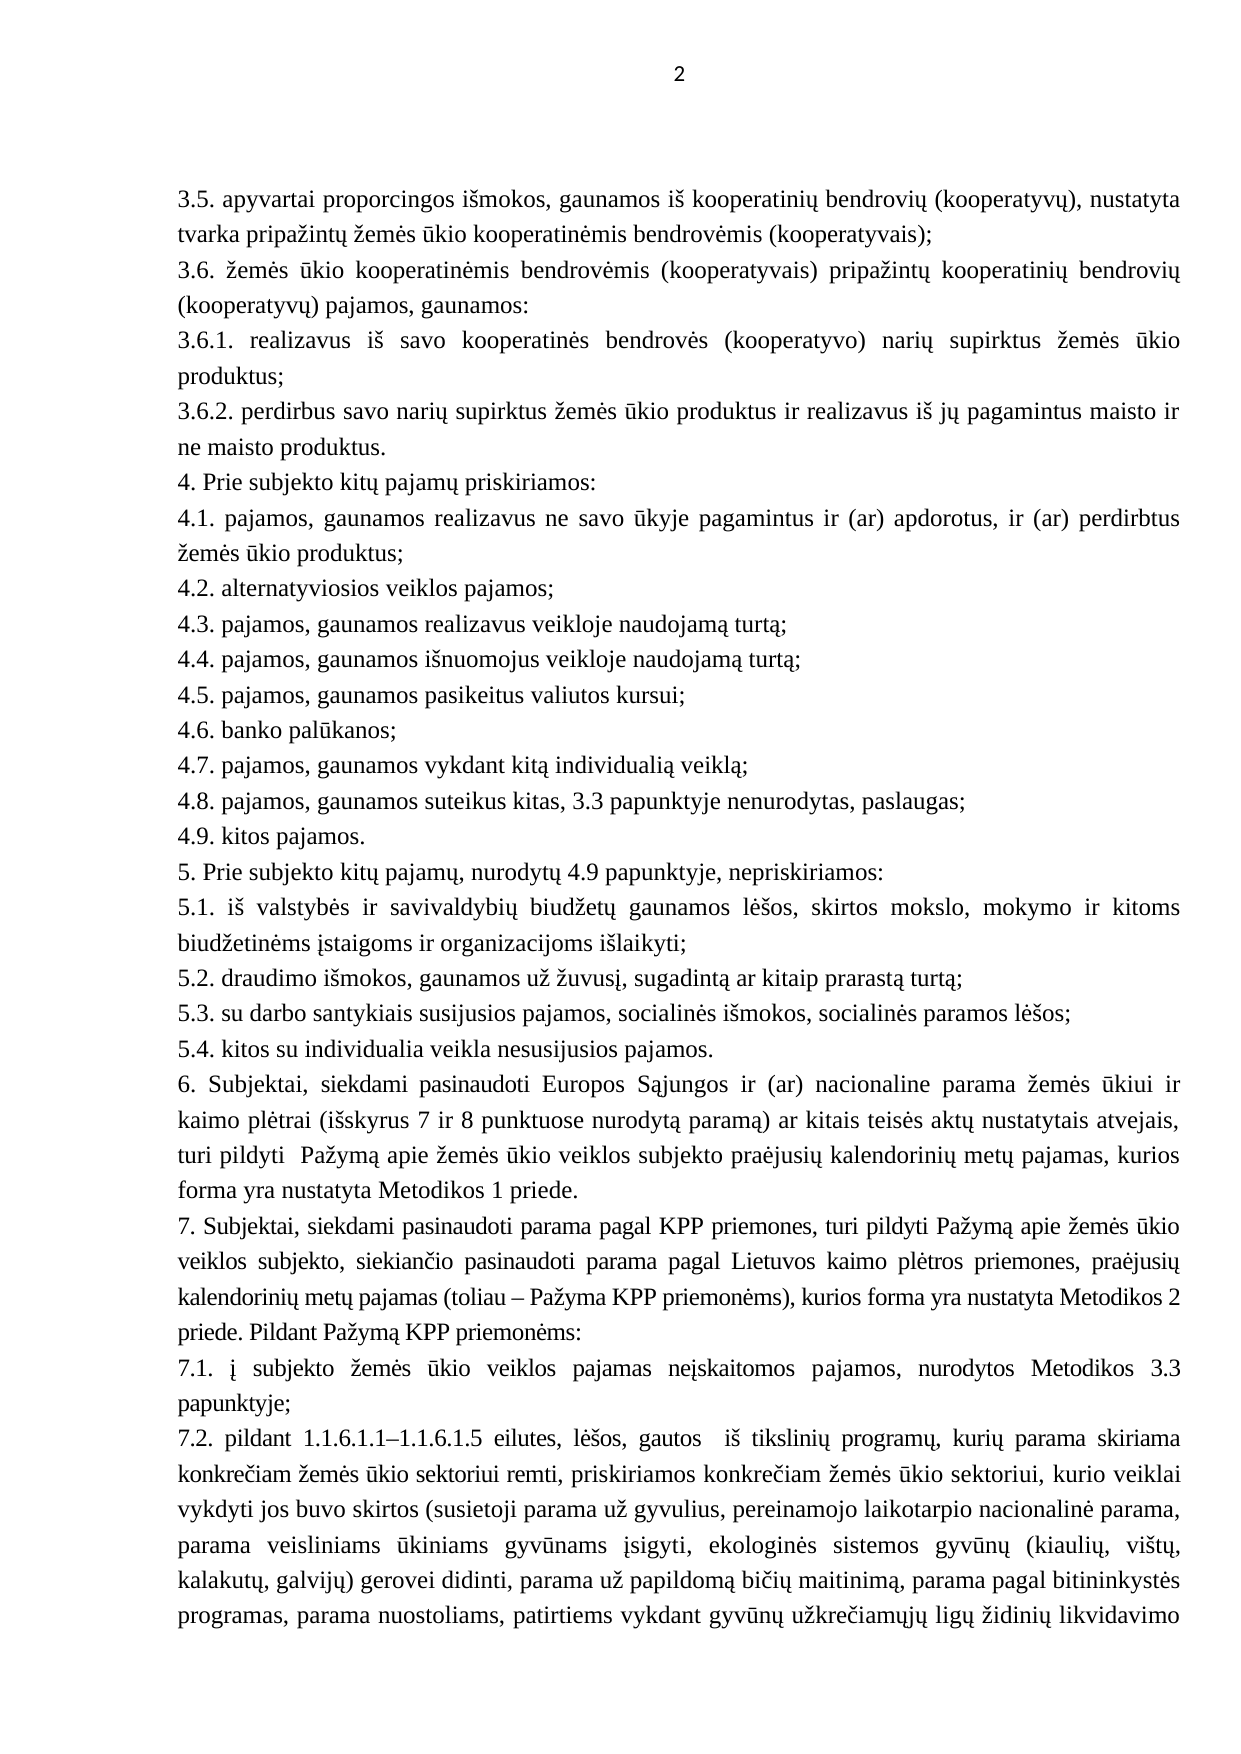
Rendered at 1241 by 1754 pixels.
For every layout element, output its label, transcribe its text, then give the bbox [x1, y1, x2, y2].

text 3.6.1. realizavus iš savo kooperatinės bendrovės (kooperatyvo) narių supirktus žemės ūkio produktus; [177, 319, 1181, 390]
text 7. Subjektai, siekdami pasinaudoti parama pagal KPP priemones, turi pildyti Pažymą apie žemės ūkio veiklos subjekto, siekiančio pasinaudoti parama pagal Lietuvos kaimo plėtros priemones, praėjusių kalendorinių metų pajamas (toliau – Pažyma KPP priemonėms), kurios forma yra nustatyta Metodikos 2 priede. Pildant Pažymą KPP priemonėms: [177, 1204, 1181, 1346]
text 4.3. pajamos, gaunamos realizavus veikloje naudojamą turtą; [177, 602, 1181, 638]
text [177, 1417, 1181, 1629]
text 5. Prie subjekto kitų pajamų, nurodytų 4.9 papunktyje, nepriskiriamos: [177, 850, 1181, 886]
text 4.8. pajamos, gaunamos suteikus kitas, 3.3 papunktyje nenurodytas, paslaugas; [177, 779, 1181, 815]
text 4.1. pajamos, gaunamos realizavus ne savo ūkyje pagamintus ir (ar) apdorotus, ir (ar) perdirbtus žemės ūkio produktus; [177, 496, 1181, 567]
text 4.9. kitos pajamos. [177, 815, 1181, 850]
text 5.1. iš valstybės ir savivaldybių biudžetų gaunamos lėšos, skirtos mokslo, mokymo ir kitoms biudžetinėms įstaigoms ir organizacijoms išlaikyti; [177, 886, 1181, 956]
text 5.3. su darbo santykiais susijusios pajamos, socialinės išmokos, socialinės paramos lėšos; [177, 992, 1181, 1027]
text 4.6. banko palūkanos; [177, 708, 1181, 744]
text 6. Subjektai, siekdami pasinaudoti Europos Sąjungos ir (ar) nacionaline parama žemės ūkiui ir kaimo plėtrai (išskyrus 7 ir 8 punktuose nurodytą paramą) ar kitais teisės aktų nustatytais atvejais, turi pildyti Pažymą apie žemės ūkio veiklos subjekto praėjusių kalendorinių metų pajamas, kurios forma yra nustatyta Metodikos 1 priede. [177, 1063, 1181, 1204]
text 4.4. pajamos, gaunamos išnuomojus veikloje naudojamą turtą; [177, 638, 1181, 673]
text 3.6. žemės ūkio kooperatinėmis bendrovėmis (kooperatyvais) pripažintų kooperatinių bendrovių (kooperatyvų) pajamos, gaunamos: [177, 248, 1181, 319]
text 4.5. pajamos, gaunamos pasikeitus valiutos kursui; [177, 673, 1181, 708]
text 4.2. alternatyviosios veiklos pajamos; [177, 567, 1181, 602]
text 5.2. draudimo išmokos, gaunamos už žuvusį, sugadintą ar kitaip prarastą turtą; [177, 956, 1181, 992]
text 4. Prie subjekto kitų pajamų priskiriamos: [177, 461, 1181, 496]
text 5.4. kitos su individualia veikla nesusijusios pajamos. [177, 1027, 1181, 1063]
text 3.6.2. perdirbus savo narių supirktus žemės ūkio produktus ir realizavus iš jų pagamintus maisto ir ne maisto produktus. [177, 390, 1181, 461]
text 4.7. pajamos, gaunamos vykdant kitą individualią veiklą; [177, 744, 1181, 779]
text 7.1. į subjekto žemės ūkio veiklos pajamas neįskaitomos pajamos, nurodytos Metodikos 3.3 papunktyje; [177, 1346, 1181, 1417]
text 3.5. apyvartai proporcingos išmokos, gaunamos iš kooperatinių bendrovių (kooperatyvų), nustatyta tvarka pripažintų žemės ūkio kooperatinėmis bendrovėmis (kooperatyvais); [177, 177, 1181, 248]
